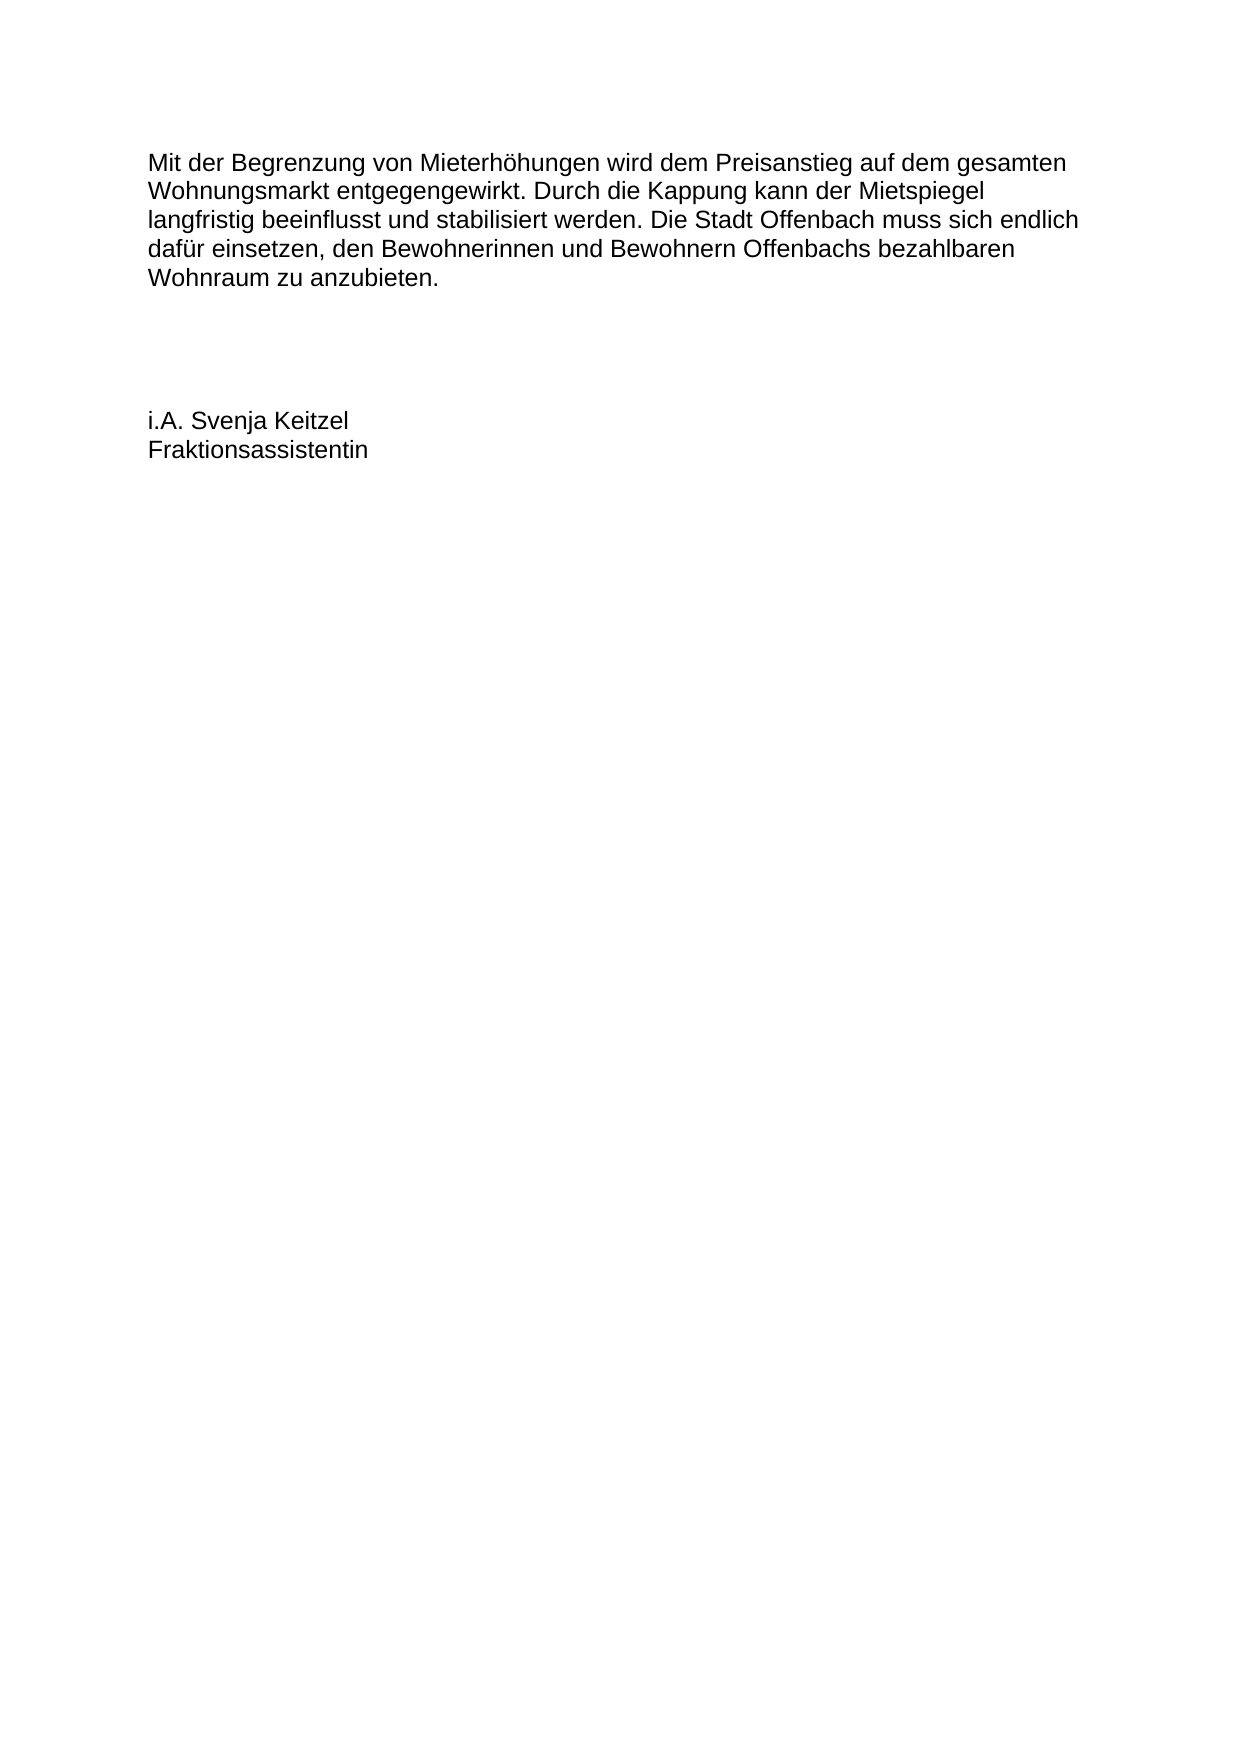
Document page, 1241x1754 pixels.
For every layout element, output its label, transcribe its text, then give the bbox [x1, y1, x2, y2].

text i.A. Svenja Keitzel [148, 406, 1093, 435]
text Mit der Begrenzung von Mieterhöhungen wird dem Preisanstieg auf dem gesamten Wohnungsmarkt entgegengewirkt. Durch die Kappung kann der Mietspiegel langfristig beeinflusst und stabilisiert werden. Die Stadt Offenbach muss sich endlich dafür einsetzen, den Bewohnerinnen und Bewohnern Offenbachs bezahlbaren Wohnraum zu anzubieten. [148, 148, 1093, 291]
text Fraktionsassistentin [148, 435, 1093, 464]
